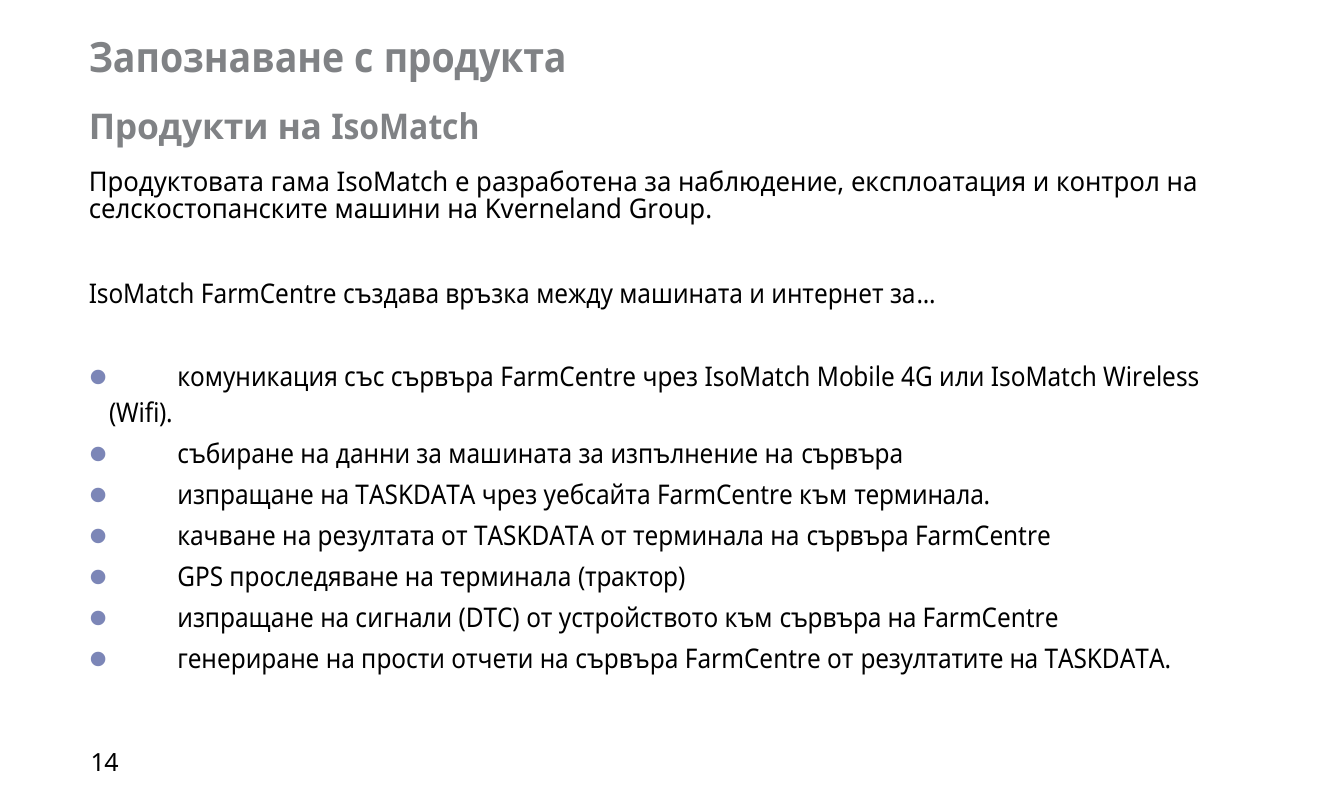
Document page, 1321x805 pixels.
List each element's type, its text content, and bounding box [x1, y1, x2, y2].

list качване на резултата от TASKDATA от терминала на сървъра FarmCentre [88, 517, 1258, 553]
text Продуктовата гама IsoMatch е разработена за наблюдение, експлоатация и контрол на селскостопанските машини на Kverneland Group. [88, 169, 1258, 226]
list комуникация със сървъра FarmCentre чрез IsoMatch Mobile 4G или IsoMatch Wireless (Wifi). [88, 357, 1258, 431]
list събиране на данни за машината за изпълнение на сървъра [88, 435, 1258, 472]
subtitle Запознаване с продукта [88, 27, 1258, 84]
text IsoMatch FarmCentre създава връзка между машината и интернет за... [88, 274, 1258, 311]
list изпращане на TASKDATA чрез уебсайта FarmCentre към терминала. [88, 476, 1258, 512]
list изпращане на сигнали (DTC) от устройството към сървъра на FarmCentre [88, 598, 1258, 635]
subtitle Продукти на IsoMatch [88, 102, 1258, 150]
list GPS проследяване на терминала (трактор) [88, 557, 1258, 594]
list генериране на прости отчети на сървъра FarmCentre от резултатите на TASKDATA. [88, 639, 1258, 676]
